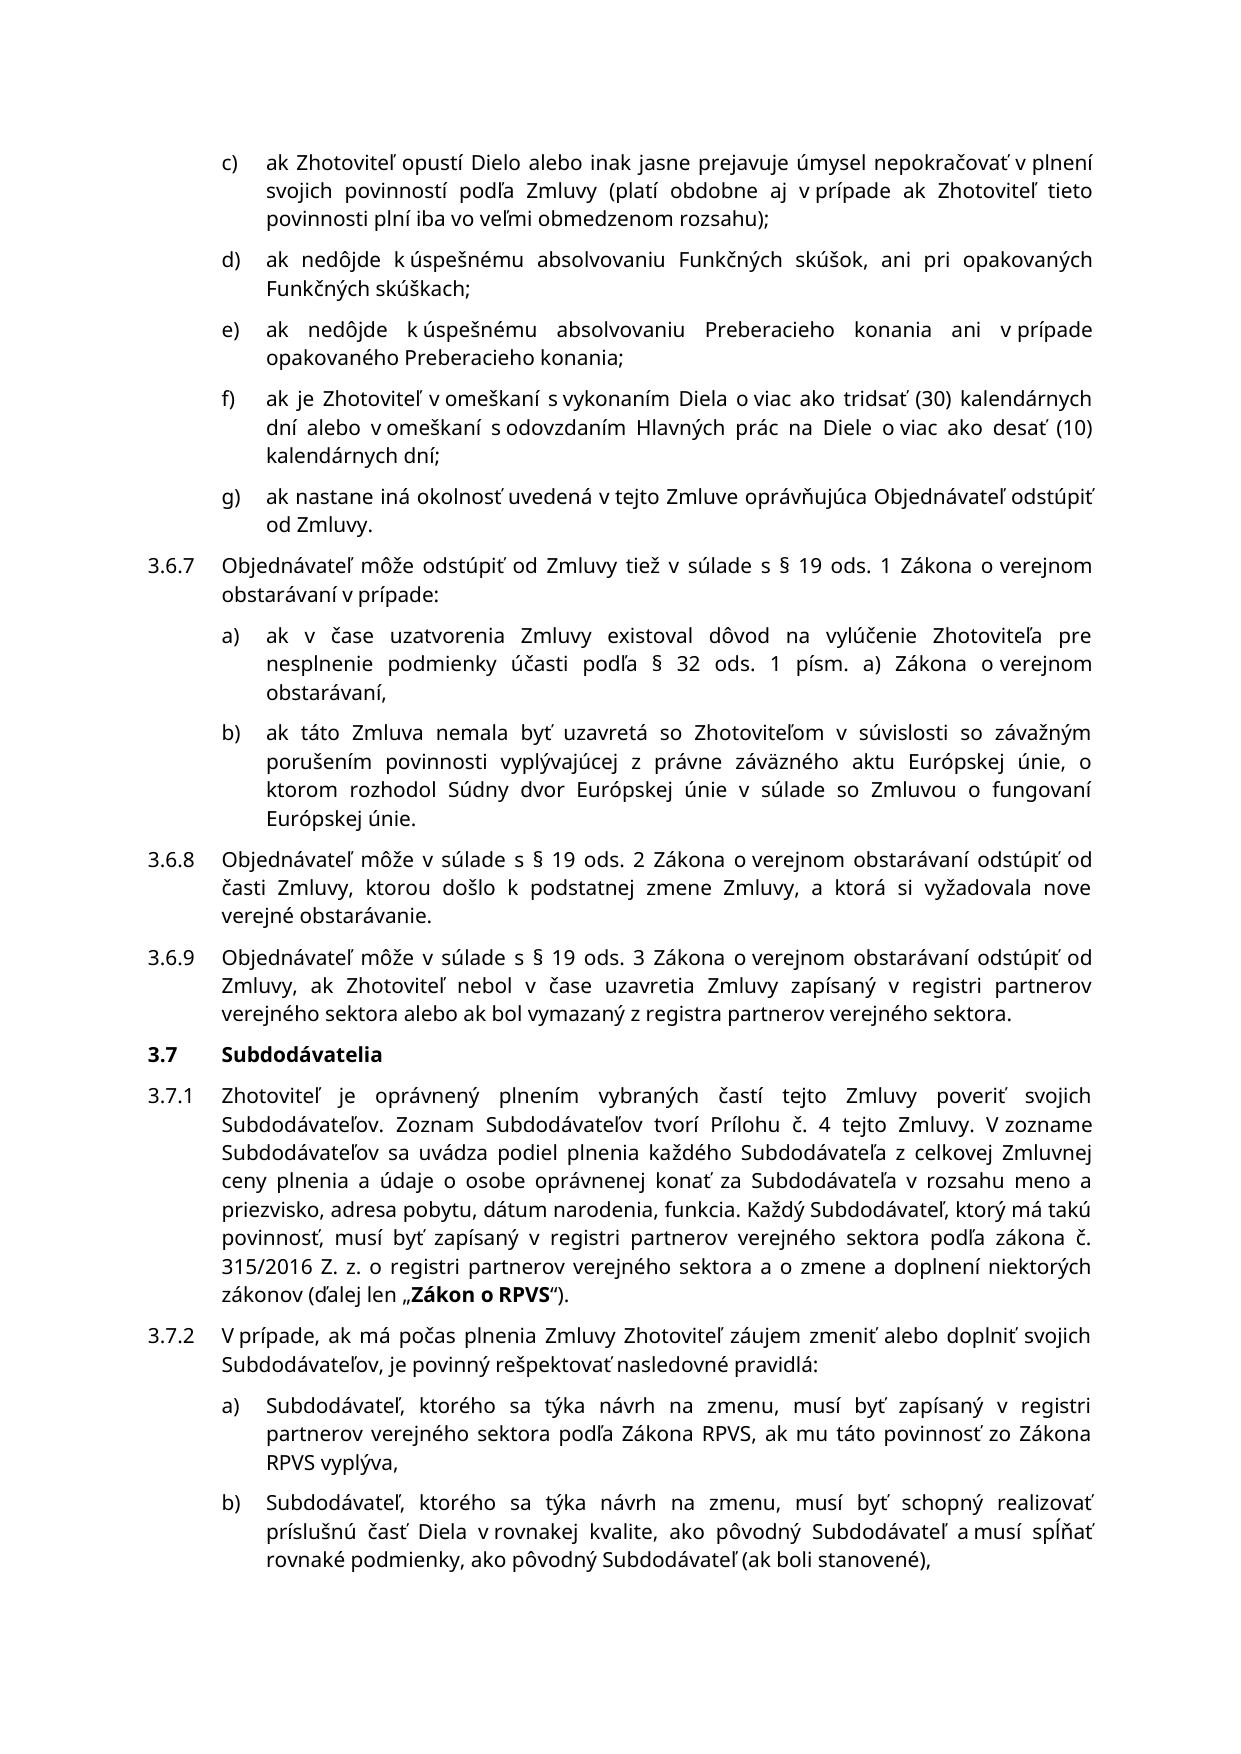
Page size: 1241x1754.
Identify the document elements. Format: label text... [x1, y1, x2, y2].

list Zhotoviteľ je oprávnený plnením vybraných častí tejto Zmluvy poveriť svojich Subdodávateľov. Zoznam Subdodávateľov tvorí Prílohu č. 4 tejto Zmluvy. V zozname Subdodávateľov sa uvádza podiel plnenia každého Subdodávateľa z celkovej Zmluvnej ceny plnenia a údaje o osobe oprávnenej konať za Subdodávateľa v rozsahu meno a priezvisko, adresa pobytu, dátum narodenia, funkcia. Každý Subdodávateľ, ktorý má takú povinnosť, musí byť zapísaný v registri partnerov verejného sektora podľa zákona č. 315/2016 Z. z. o registri partnerov verejného sektora a o zmene a doplnení niektorých zákonov (ďalej len „Zákon o RPVS“). [148, 1081, 1093, 1309]
list Objednávateľ môže v súlade s § 19 ods. 3 Zákona o verejnom obstarávaní odstúpiť od Zmluvy, ak Zhotoviteľ nebol v čase uzavretia Zmluvy zapísaný v registri partnerov verejného sektora alebo ak bol vymazaný z registra partnerov verejného sektora. [148, 943, 1093, 1028]
list ak táto Zmluva nemala byť uzavretá so Zhotoviteľom v súvislosti so závažným porušením povinnosti vyplývajúcej z právne záväzného aktu Európskej únie, o ktorom rozhodol Súdny dvor Európskej únie v súlade so Zmluvou o fungovaní Európskej únie. [221, 718, 1093, 832]
list ak v čase uzatvorenia Zmluvy existoval dôvod na vylúčenie Zhotoviteľa pre nesplnenie podmienky účasti podľa § 32 ods. 1 písm. a) Zákona o verejnom obstarávaní, [221, 621, 1093, 706]
list ak je Zhotoviteľ v omeškaní s vykonaním Diela o viac ako tridsať (30) kalendárnych dní alebo v omeškaní s odovzdaním Hlavných prác na Diele o viac ako desať (10) kalendárnych dní; [221, 384, 1093, 469]
list Subdodávateľ, ktorého sa týka návrh na zmenu, musí byť zapísaný v registri partnerov verejného sektora podľa Zákona RPVS, ak mu táto povinnosť zo Zákona RPVS vyplýva, [221, 1391, 1093, 1476]
list ak nastane iná okolnosť uvedená v tejto Zmluve oprávňujúca Objednávateľ odstúpiť od Zmluvy. [221, 482, 1093, 539]
list ak Zhotoviteľ opustí Dielo alebo inak jasne prejavuje úmysel nepokračovať v plnení svojich povinností podľa Zmluvy (platí obdobne aj v prípade ak Zhotoviteľ tieto povinnosti plní iba vo veľmi obmedzenom rozsahu); [221, 148, 1093, 233]
list ak nedôjde k úspešnému absolvovaniu Funkčných skúšok, ani pri opakovaných Funkčných skúškach; [221, 245, 1093, 302]
list ak nedôjde k úspešnému absolvovaniu Preberacieho konania ani v prípade opakovaného Preberacieho konania; [221, 315, 1093, 372]
list Objednávateľ môže v súlade s § 19 ods. 2 Zákona o verejnom obstarávaní odstúpiť od časti Zmluvy, ktorou došlo k podstatnej zmene Zmluvy, a ktorá si vyžadovala nove verejné obstarávanie. [148, 845, 1093, 930]
list Objednávateľ môže odstúpiť od Zmluvy tiež v súlade s § 19 ods. 1 Zákona o verejnom obstarávaní v prípade: [148, 551, 1093, 608]
list Subdodávateľ, ktorého sa týka návrh na zmenu, musí byť schopný realizovať príslušnú časť Diela v rovnakej kvalite, ako pôvodný Subdodávateľ a musí spĺňať rovnaké podmienky, ako pôvodný Subdodávateľ (ak boli stanovené), [221, 1488, 1093, 1574]
list V prípade, ak má počas plnenia Zmluvy Zhotoviteľ záujem zmeniť alebo doplniť svojich Subdodávateľov, je povinný rešpektovať nasledovné pravidlá: [148, 1321, 1093, 1378]
list Subdodávatelia [148, 1040, 1093, 1069]
